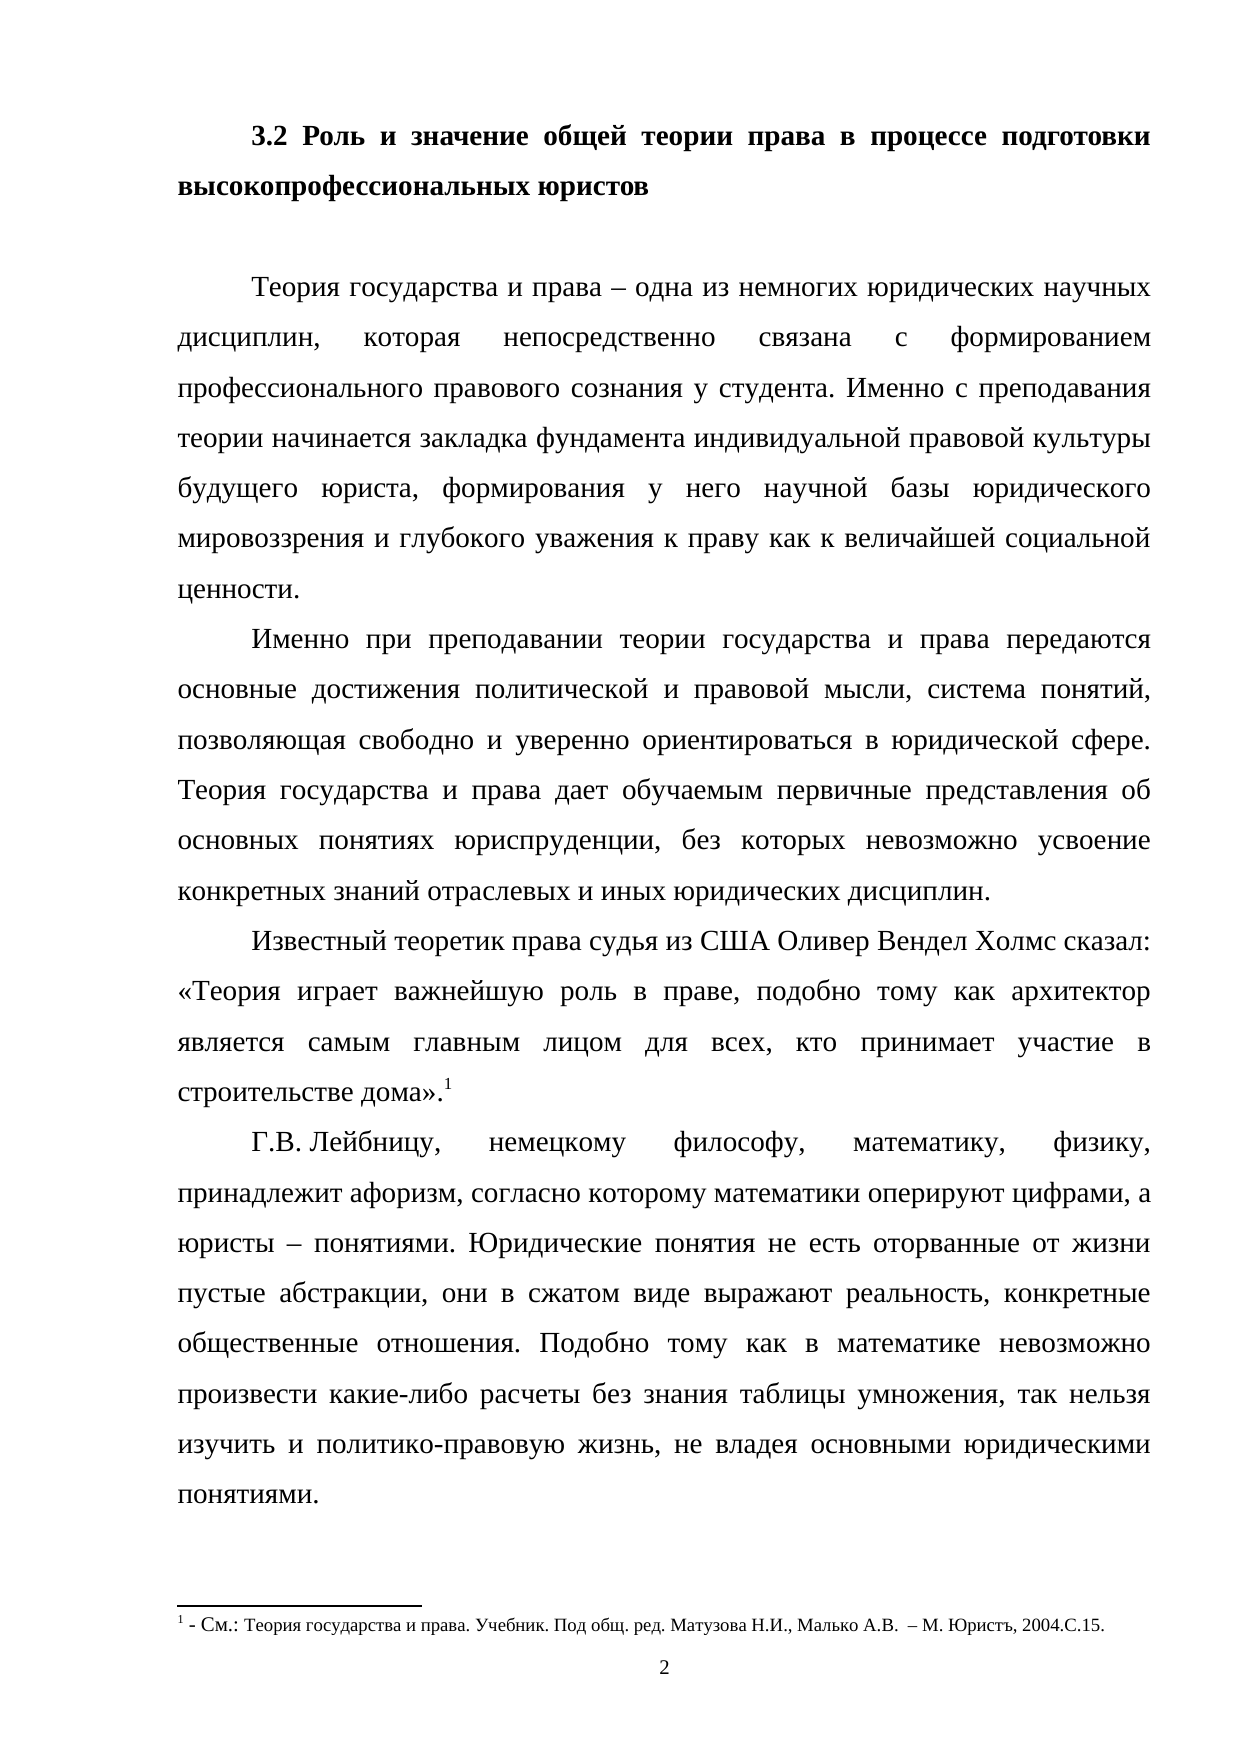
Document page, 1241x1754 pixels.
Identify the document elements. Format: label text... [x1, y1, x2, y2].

text Г.В. Лейбницу, немецкому философу, математику, физику, принадлежит афоризм, согласно которому математики оперируют цифрами, а юристы – понятиями. Юридические понятия не есть оторванные от жизни пустые абстракции, они в сжатом виде выражают реальность, конкретные общественные отношения. Подобно тому как в математике невозможно произвести какие-либо расчеты без знания таблицы умножения, так нельзя изучить и политико-правовую жизнь, не владея основными юридическими понятиями. [177, 1124, 1152, 1510]
text Известный теоретик права судья из США Оливер Вендел Холмс сказал: «Теория играет важнейшую роль в праве, подобно тому как архитектор является самым главным лицом для всех, кто принимает участие в строительстве дома». [177, 923, 1152, 1108]
text 3.2 Роль и значение общей теории права в процессе подготовки высокопрофессиональных юристов [177, 118, 1152, 202]
text Именно при преподавании теории государства и права передаются основные достижения политической и правовой мысли, система понятий, позволяющая свободно и уверенно ориентироваться в юридической сфере. Теория государства и права дает обучаемым первичные представления об основных понятиях юриспруденции, без которых невозможно усвоение конкретных знаний отраслевых и иных юридических дисциплин. [177, 621, 1152, 906]
text Теория государства и права – одна из немногих юридических научных дисциплин, которая непосредственно связана с формированием профессионального правового сознания у студента. Именно с преподавания теории начинается закладка фундамента индивидуальной правовой культуры будущего юриста, формирования у него научной базы юридического мировоззрения и глубокого уважения к праву как к величайшей социальной ценности. [177, 269, 1152, 604]
